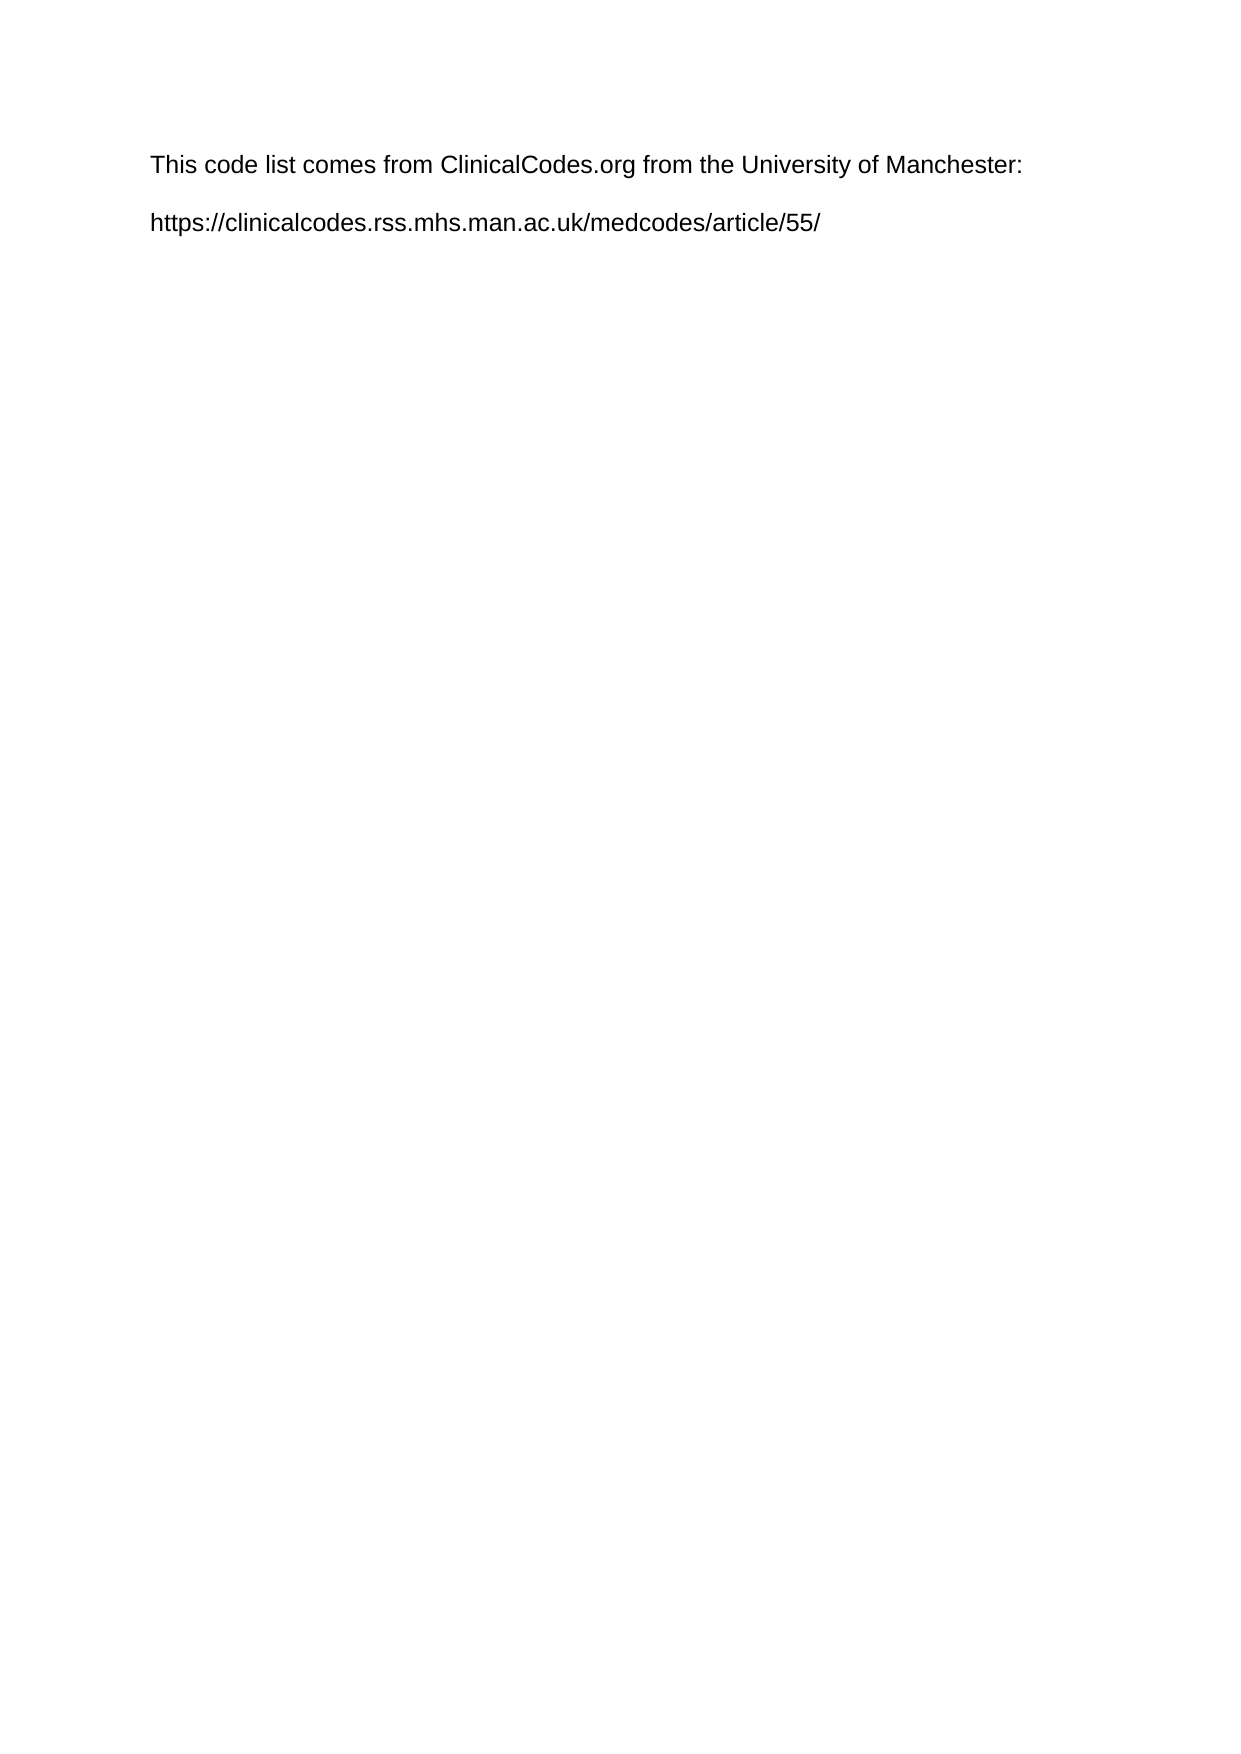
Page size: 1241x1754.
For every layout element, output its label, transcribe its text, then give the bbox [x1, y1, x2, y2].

text This code list comes from ClinicalCodes.org from the University of Manchester: [150, 150, 1090, 179]
text https://clinicalcodes.rss.mhs.man.ac.uk/medcodes/article/55/ [150, 207, 1090, 236]
